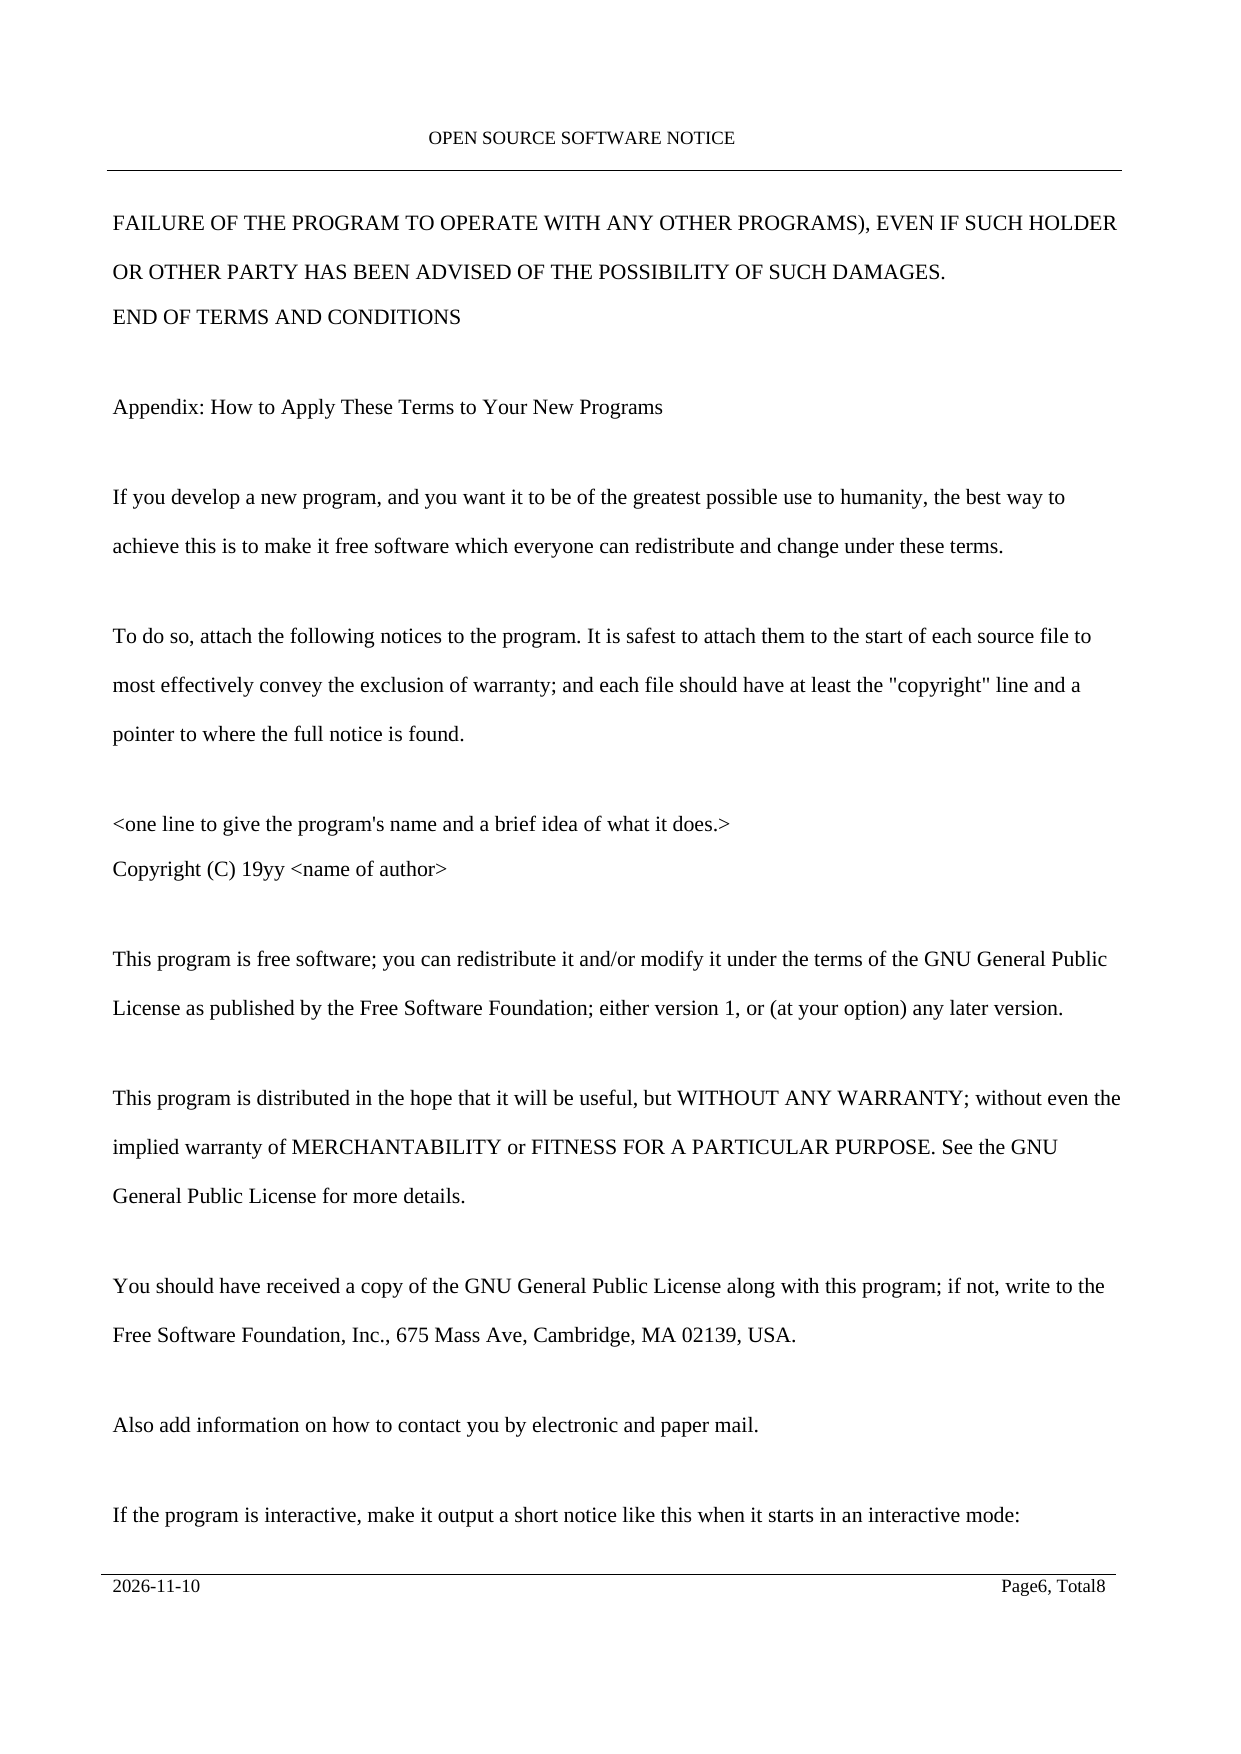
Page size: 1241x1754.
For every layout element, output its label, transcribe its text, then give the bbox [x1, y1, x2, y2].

text If the program is interactive, make it output a short notice like this when it starts in an interactive mode: [112, 1498, 1128, 1531]
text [112, 206, 1128, 288]
text Appendix: How to Apply These Terms to Your New Programs [112, 390, 1128, 423]
text If you develop a new program, and you want it to be of the greatest possible use to humanity, the best way to achieve this is to make it free software which everyone can redistribute and change under these terms. [112, 481, 1128, 562]
text You should have received a copy of the GNU General Public License along with this program; if not, write to the Free Software Foundation, Inc., 675 Mass Ave, Cambridge, MA 02139, USA. [112, 1269, 1128, 1351]
text Copyright (C) 19yy <name of author> [112, 852, 1128, 885]
text <one line to give the program's name and a brief idea of what it does.> [112, 807, 1128, 840]
text Also add information on how to contact you by electronic and paper mail. [112, 1408, 1128, 1441]
text This program is free software; you can redistribute it and/or modify it under the terms of the GNU General Public License as published by the Free Software Foundation; either version 1, or (at your option) any later version. [112, 943, 1128, 1024]
text END OF TERMS AND CONDITIONS [112, 300, 1128, 333]
text This program is distributed in the hope that it will be useful, but WITHOUT ANY WARRANTY; without even the implied warranty of MERCHANTABILITY or FITNESS FOR A PARTICULAR PURPOSE. See the GNU General Public License for more details. [112, 1082, 1128, 1212]
text To do so, attach the following notices to the program. It is safest to attach them to the start of each source file to most effectively convey the exclusion of warranty; and each file should have at least the "copyright" line and a pointer to where the full notice is found. [112, 619, 1128, 749]
